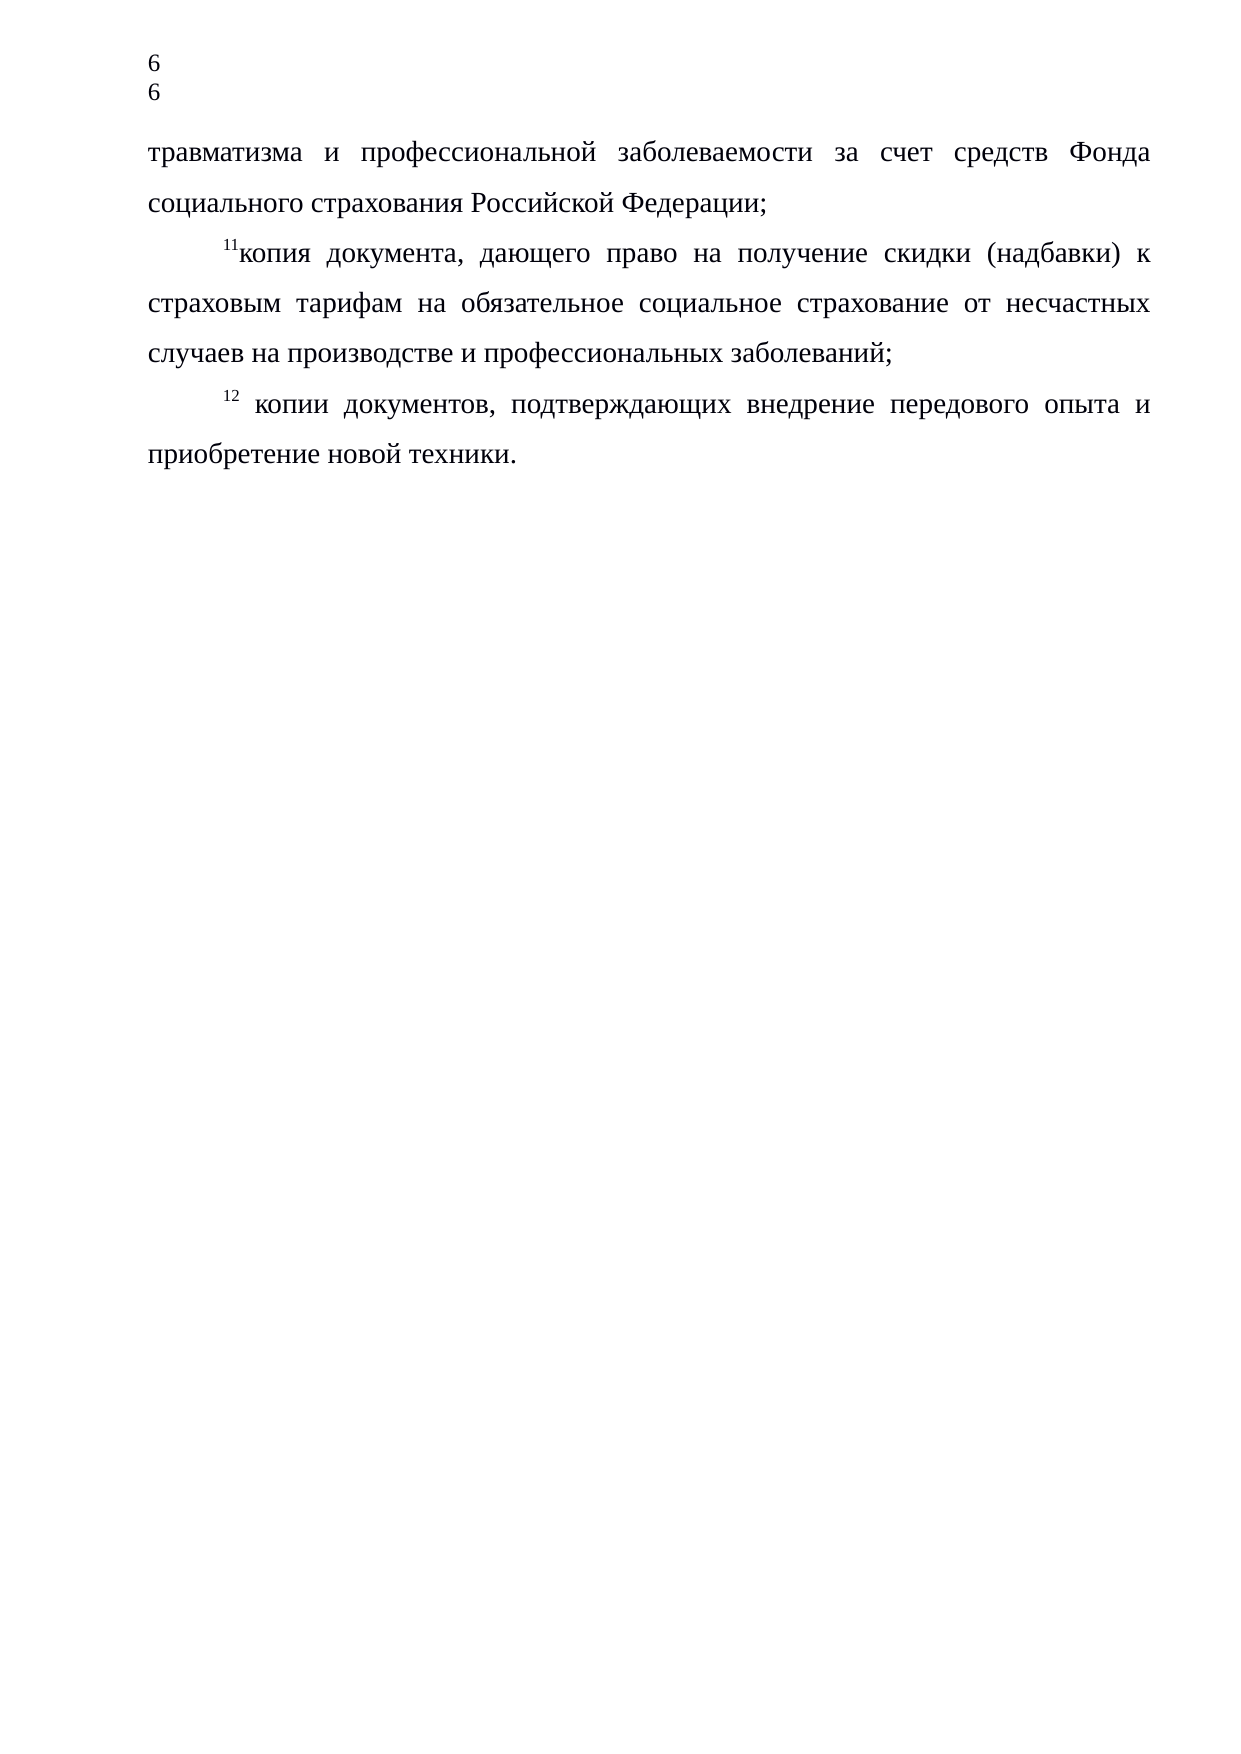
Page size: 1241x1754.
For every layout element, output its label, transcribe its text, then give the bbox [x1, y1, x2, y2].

text 12 копии документов, подтверждающих внедрение передового опыта и приобретение новой техники. [148, 386, 1152, 470]
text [148, 134, 1152, 218]
text 11копия документа, дающего право на получение скидки (надбавки) к страховым тарифам на обязательное социальное страхование от несчастных случаев на производстве и профессиональных заболеваний; [148, 235, 1152, 369]
